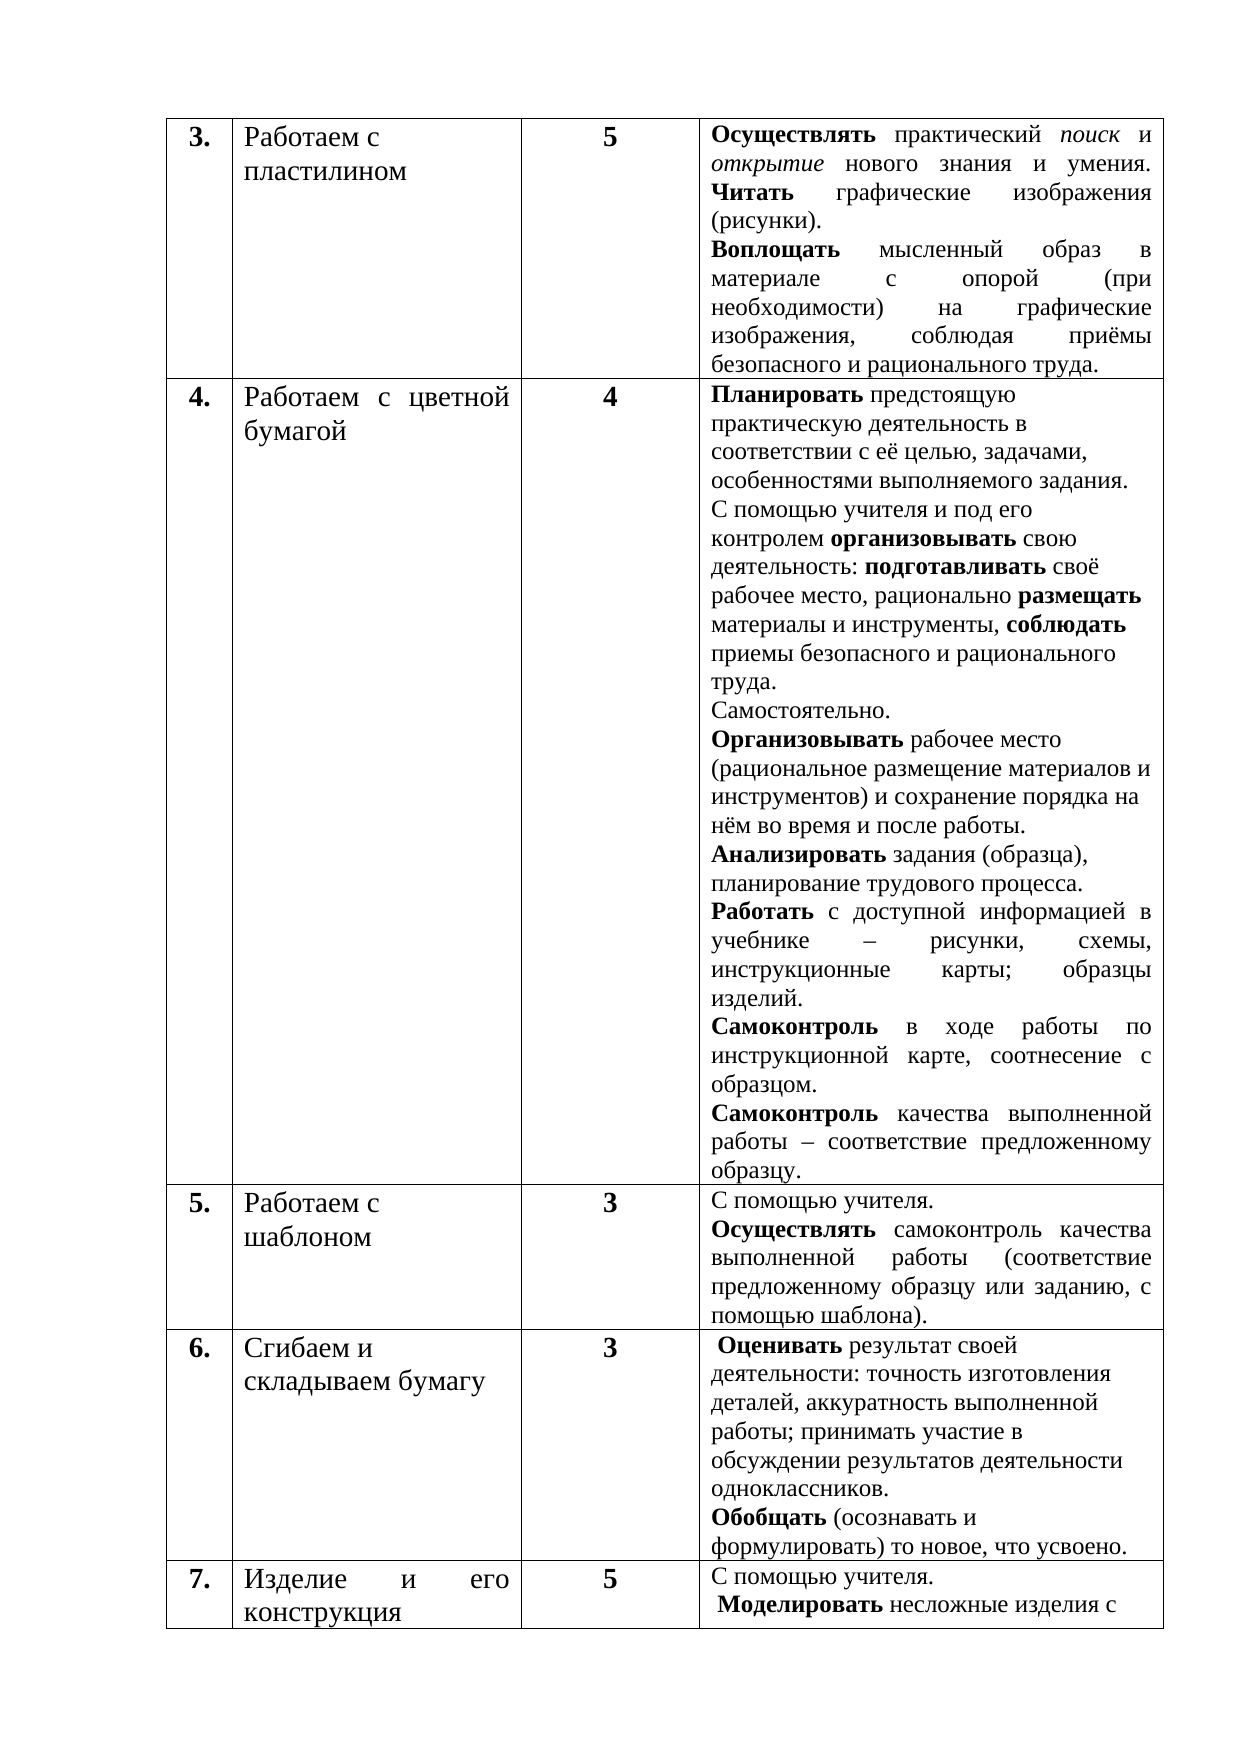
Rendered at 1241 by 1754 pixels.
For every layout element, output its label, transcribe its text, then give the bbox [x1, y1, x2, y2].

table_cell Планировать предстоящую практическую деятельность в соответствии с её целью, задачами, особенностями выполняемого задания. С помощью учителя и под его контролем организовывать свою деятельность: подготавливать своё рабочее место, рационально размещать материалы и инструменты, соблюдать приемы безопасного и рационального труда. Самостоятельно. Организовывать рабочее место (рациональное размещение материалов и инструментов) и сохранение порядка на нём во время и после работы. Анализировать задания (образца), планирование трудового процесса. Работать с доступной информацией в учебнике – рисунки, схемы, инструкционные карты; образцы изделий. Самоконтроль в ходе работы по инструкционной карте, соотнесение с образцом. Самоконтроль качества выполненной работы – соответствие предложенному образцу. [700, 379, 1163, 1184]
table_cell Осуществлять практический поиск и открытие нового знания и умения. Читать графические изображения (рисунки). Воплощать мысленный образ в материале с опорой (при необходимости) на графические изображения, соблюдая приёмы безопасного и рационального труда. [700, 119, 1163, 378]
table_cell 3 [522, 1185, 699, 1329]
table_cell С помощью учителя. Осуществлять самоконтроль качества выполненной работы (соответствие предложенному образцу или заданию, с помощью шаблона). [700, 1185, 1163, 1329]
table_cell 3 [522, 1330, 699, 1560]
table_cell Сгибаем и складываем бумагу [233, 1330, 521, 1560]
table_cell 5 [522, 119, 699, 378]
table_cell 4 [522, 379, 699, 1184]
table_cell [700, 1561, 1163, 1628]
table_cell Оценивать результат своей деятельности: точность изготовления деталей, аккуратность выполненной работы; принимать участие в обсуждении результатов деятельности одноклассников. Обобщать (осознавать и формулировать) то новое, что усвоено. [700, 1330, 1163, 1560]
table_cell Работаем с шаблоном [233, 1185, 521, 1329]
table_cell 3. [167, 119, 232, 378]
table_cell Работаем с цветной бумагой [233, 379, 521, 1184]
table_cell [233, 1561, 521, 1628]
table_cell 6. [167, 1330, 232, 1560]
table_cell 7. [167, 1561, 232, 1628]
table_cell 5. [167, 1185, 232, 1329]
table_cell 4. [167, 379, 232, 1184]
table_cell 5 [522, 1561, 699, 1628]
table_cell Работаем с пластилином [233, 119, 521, 378]
